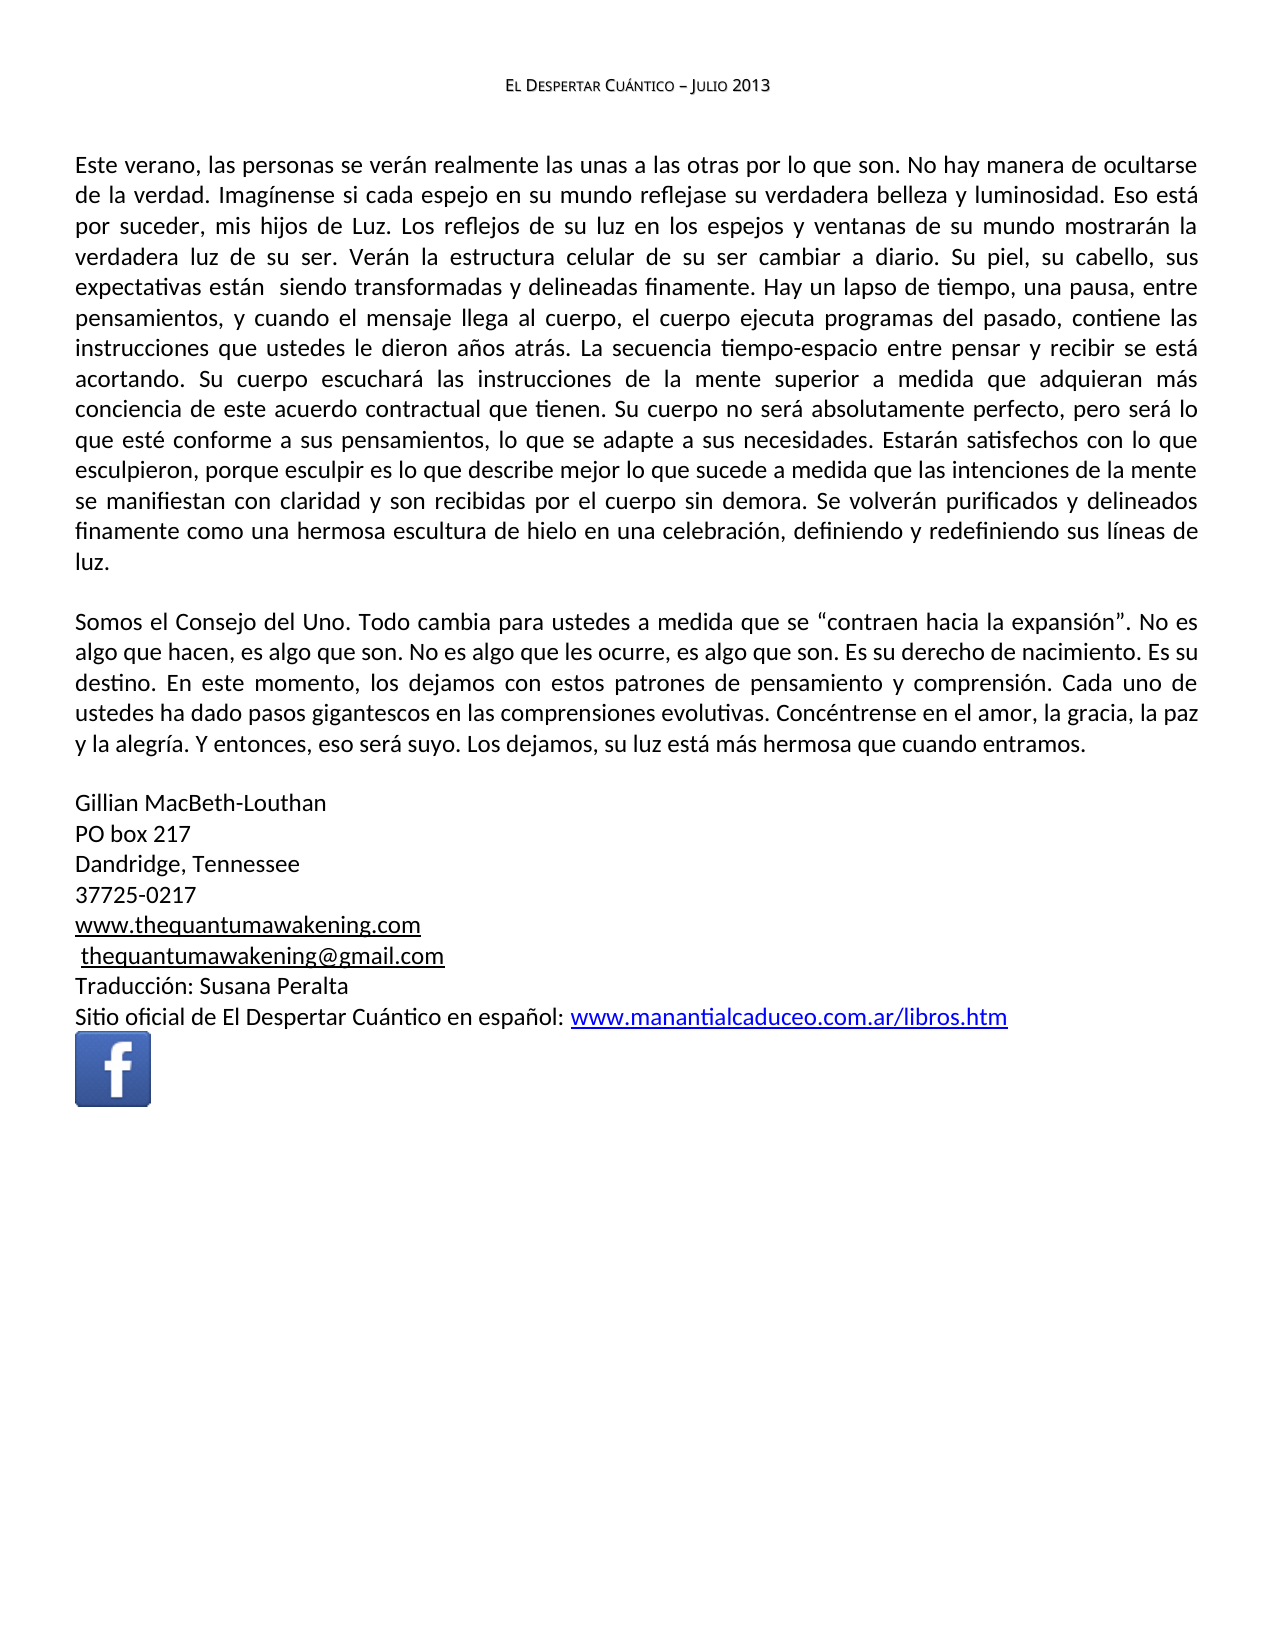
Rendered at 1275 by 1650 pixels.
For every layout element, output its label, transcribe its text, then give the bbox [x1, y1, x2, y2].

text Somos el Consejo del Uno. Todo cambia para ustedes a medida que se “contraen hacia la expansión”. No es algo que hacen, es algo que son. No es algo que les ocurre, es algo que son. Es su derecho de nacimiento. Es su destino. En este momento, los dejamos con estos patrones de pensamiento y comprensión. Cada uno de ustedes ha dado pasos gigantescos en las comprensiones evolutivas. Concéntrense en el amor, la gracia, la paz y la alegría. Y entonces, eso será suyo. Los dejamos, su luz está más hermosa que cuando entramos. [75, 606, 1200, 758]
text Traducción: Susana Peralta [75, 971, 1200, 1001]
text 37725-0217 [75, 879, 1200, 909]
text Este verano, las personas se verán realmente las unas a las otras por lo que son. No hay manera de ocultarse de la verdad. Imagínense si cada espejo en su mundo reflejase su verdadera belleza y luminosidad. Eso está por suceder, mis hijos de Luz. Los reflejos de su luz en los espejos y ventanas de su mundo mostrarán la verdadera luz de su ser. Verán la estructura celular de su ser cambiar a diario. Su piel, su cabello, sus expectativas están siendo transformadas y delineadas finamente. Hay un lapso de tiempo, una pausa, entre pensamientos, y cuando el mensaje llega al cuerpo, el cuerpo ejecuta programas del pasado, contiene las instrucciones que ustedes le dieron años atrás. La secuencia tiempo-espacio entre pensar y recibir se está acortando. Su cuerpo escuchará las instrucciones de la mente superior a medida que adquieran más conciencia de este acuerdo contractual que tienen. Su cuerpo no será absolutamente perfecto, pero será lo que esté conforme a sus pensamientos, lo que se adapte a sus necesidades. Estarán satisfechos con lo que esculpieron, porque esculpir es lo que describe mejor lo que sucede a medida que las intenciones de la mente se manifiestan con claridad y son recibidas por el cuerpo sin demora. Se volverán purificados y delineados finamente como una hermosa escultura de hielo en una celebración, definiendo y redefiniendo sus líneas de luz. [75, 149, 1200, 576]
text Sitio oficial de El Despertar Cuántico en español: www.manantialcaduceo.com.ar/libros.htm [75, 1001, 1200, 1032]
text thequantumawakening@gmail.com [75, 940, 1200, 971]
text www.thequantumawakening.com [75, 909, 1200, 940]
text Gillian MacBeth-Louthan PO box 217 Dandridge, Tennessee [75, 787, 1200, 879]
picture [75, 1031, 151, 1107]
